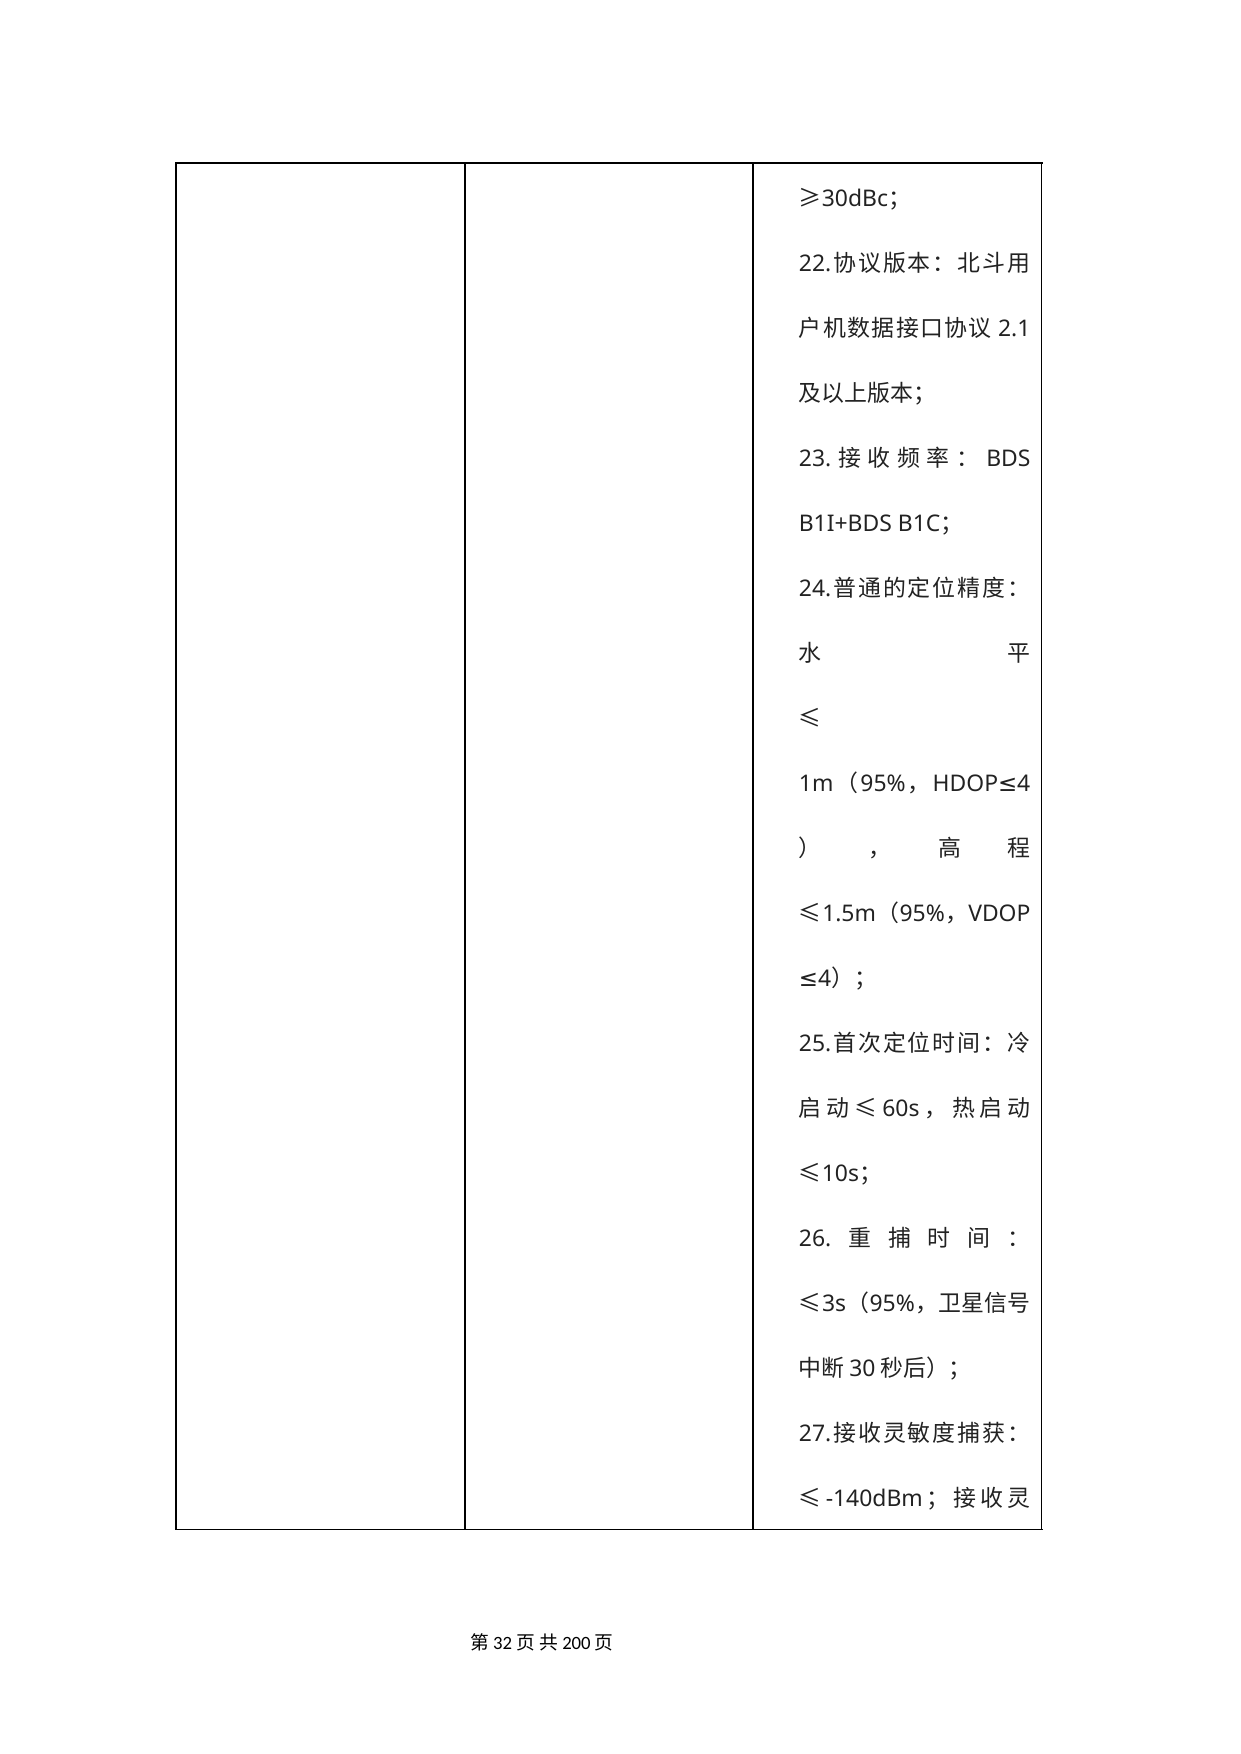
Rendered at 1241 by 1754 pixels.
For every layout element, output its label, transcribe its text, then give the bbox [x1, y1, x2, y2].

table_cell 1 [177, 164, 464, 1528]
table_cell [754, 164, 1041, 1528]
table_cell [466, 164, 752, 1528]
